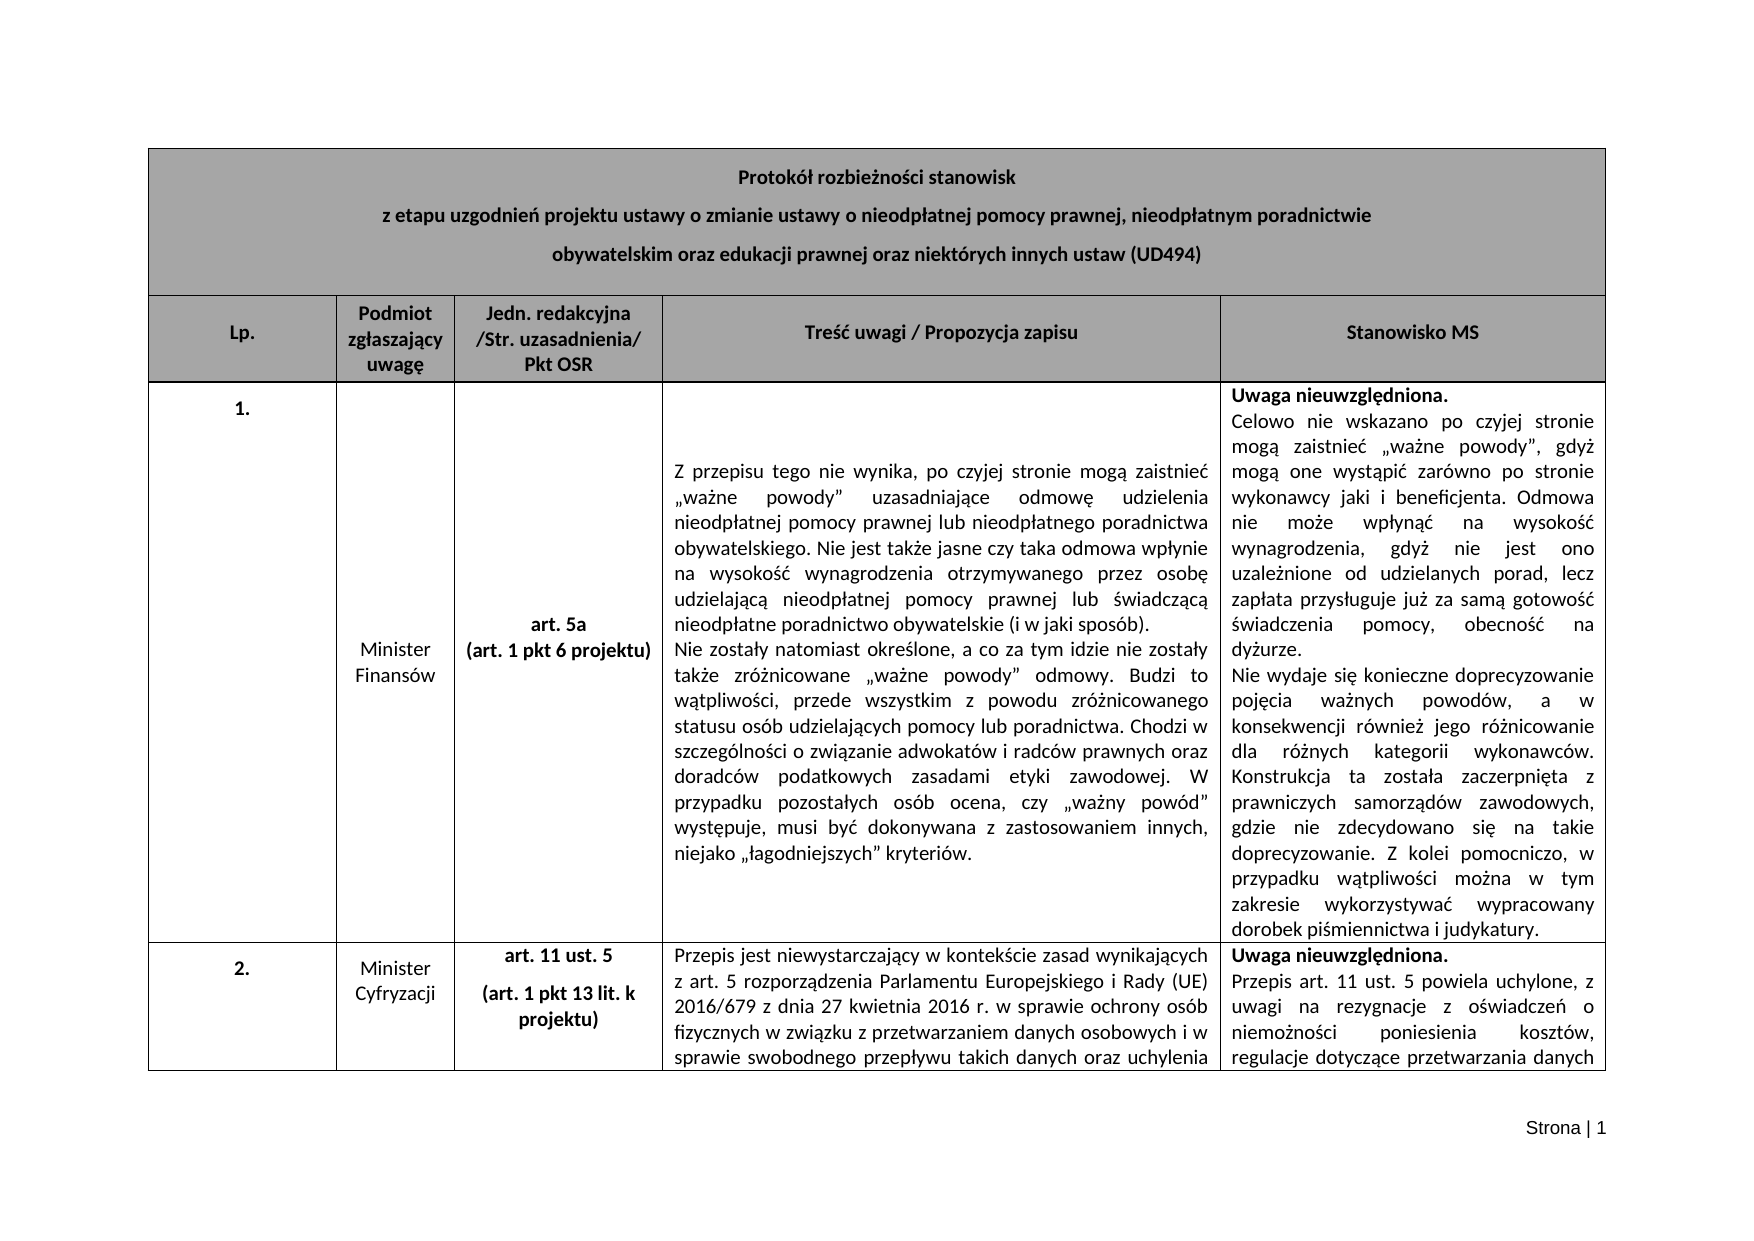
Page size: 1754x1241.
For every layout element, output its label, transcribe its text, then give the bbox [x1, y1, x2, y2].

table_cell Minister Finansów [337, 383, 454, 942]
table_cell Minister Cyfryzacji [337, 943, 454, 1070]
table_cell Uwaga nieuwzględniona. Celowo nie wskazano po czyjej stronie mogą zaistnieć „ważne powody”, gdyż mogą one wystąpić zarówno po stronie wykonawcy jaki i beneficjenta. Odmowa nie może wpłynąć na wysokość wynagrodzenia, gdyż nie jest ono uzależnione od udzielanych porad, lecz zapłata przysługuje już za samą gotowość świadczenia pomocy, obecność na dyżurze. Nie wydaje się konieczne doprecyzowanie pojęcia ważnych powodów, a w konsekwencji również jego różnicowanie dla różnych kategorii wykonawców. Konstrukcja ta została zaczerpnięta z prawniczych samorządów zawodowych, gdzie nie zdecydowano się na takie doprecyzowanie. Z kolei pomocniczo, w przypadku wątpliwości można w tym zakresie wykorzystywać wypracowany dorobek piśmiennictwa i judykatury. [1221, 383, 1605, 942]
table_cell Treść uwagi / Propozycja zapisu [663, 296, 1220, 381]
table_cell Podmiot zgłaszający uwagę [337, 296, 454, 381]
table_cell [663, 943, 1220, 1070]
table_cell 1. [149, 383, 336, 942]
table_cell Jedn. redakcyjna /Str. uzasadnienia/ Pkt OSR [455, 296, 662, 381]
table_header Protokół rozbieżności stanowisk z etapu uzgodnień projektu ustawy o zmianie ustawy o nieodpłatnej pomocy prawnej, nieodpłatnym poradnictwie obywatelskim oraz edukacji prawnej oraz niektórych innych ustaw (UD494) [149, 149, 1605, 295]
table_cell Stanowisko MS [1221, 296, 1605, 381]
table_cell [1221, 943, 1605, 1070]
table_cell art. 5a (art. 1 pkt 6 projektu) [455, 383, 662, 942]
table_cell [455, 943, 662, 1070]
table_cell Z przepisu tego nie wynika, po czyjej stronie mogą zaistnieć „ważne powody” uzasadniające odmowę udzielenia nieodpłatnej pomocy prawnej lub nieodpłatnego poradnictwa obywatelskiego. Nie jest także jasne czy taka odmowa wpłynie na wysokość wynagrodzenia otrzymywanego przez osobę udzielającą nieodpłatnej pomocy prawnej lub świadczącą nieodpłatne poradnictwo obywatelskie (i w jaki sposób). Nie zostały natomiast określone, a co za tym idzie nie zostały także zróżnicowane „ważne powody” odmowy. Budzi to wątpliwości, przede wszystkim z powodu zróżnicowanego statusu osób udzielających pomocy lub poradnictwa. Chodzi w szczególności o związanie adwokatów i radców prawnych oraz doradców podatkowych zasadami etyki zawodowej. W przypadku pozostałych osób ocena, czy „ważny powód” występuje, musi być dokonywana z zastosowaniem innych, niejako „łagodniejszych” kryteriów. [663, 383, 1220, 942]
table_cell Lp. [149, 296, 336, 381]
table_cell 2. [149, 943, 336, 1070]
